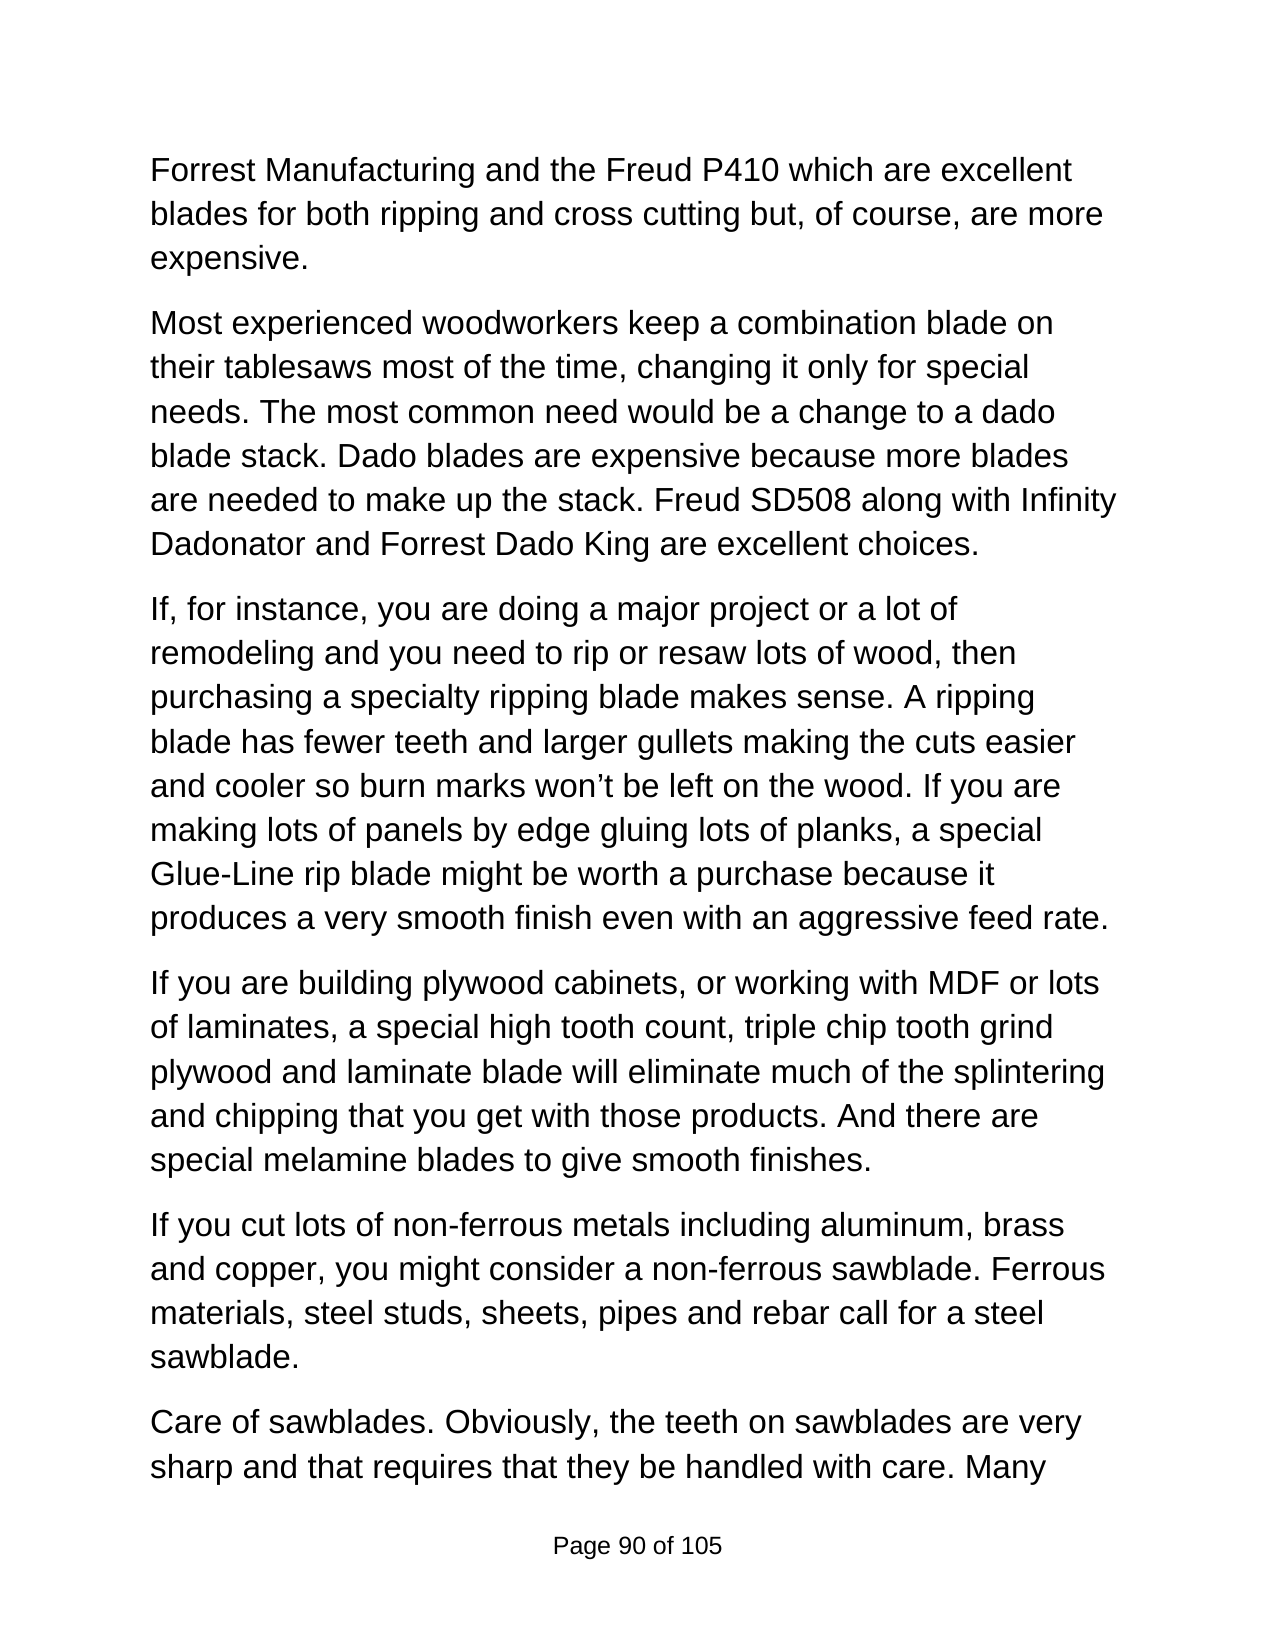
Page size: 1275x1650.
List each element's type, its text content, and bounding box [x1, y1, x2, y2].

text Most experienced woodworkers keep a combination blade on their tablesaws most of the time, changing it only for special needs. The most common need would be a change to a dado blade stack. Dado blades are expensive because more blades are needed to make up the stack. Freud SD508 along with Infinity Dadonator and Forrest Dado King are excellent choices. [150, 303, 1125, 563]
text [150, 1402, 1125, 1485]
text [150, 150, 1125, 277]
text If you cut lots of non-ferrous metals including aluminum, brass and copper, you might consider a non-ferrous sawblade. Ferrous materials, steel studs, sheets, pipes and rebar call for a steel sawblade. [150, 1205, 1125, 1376]
text If you are building plywood cabinets, or working with MDF or lots of laminates, a special high tooth count, triple chip tooth grind plywood and laminate blade will eliminate much of the splintering and chipping that you get with those products. And there are special melamine blades to give smooth finishes. [150, 963, 1125, 1178]
text If, for instance, you are doing a major project or a lot of remodeling and you need to rip or resaw lots of wood, then purchasing a specialty ripping blade makes sense. A ripping blade has fewer teeth and larger gullets making the cuts easier and cooler so burn marks won’t be left on the wood. If you are making lots of panels by edge gluing lots of planks, a special Glue-Line rip blade might be worth a purchase because it produces a very smooth finish even with an aggressive feed rate. [150, 589, 1125, 937]
